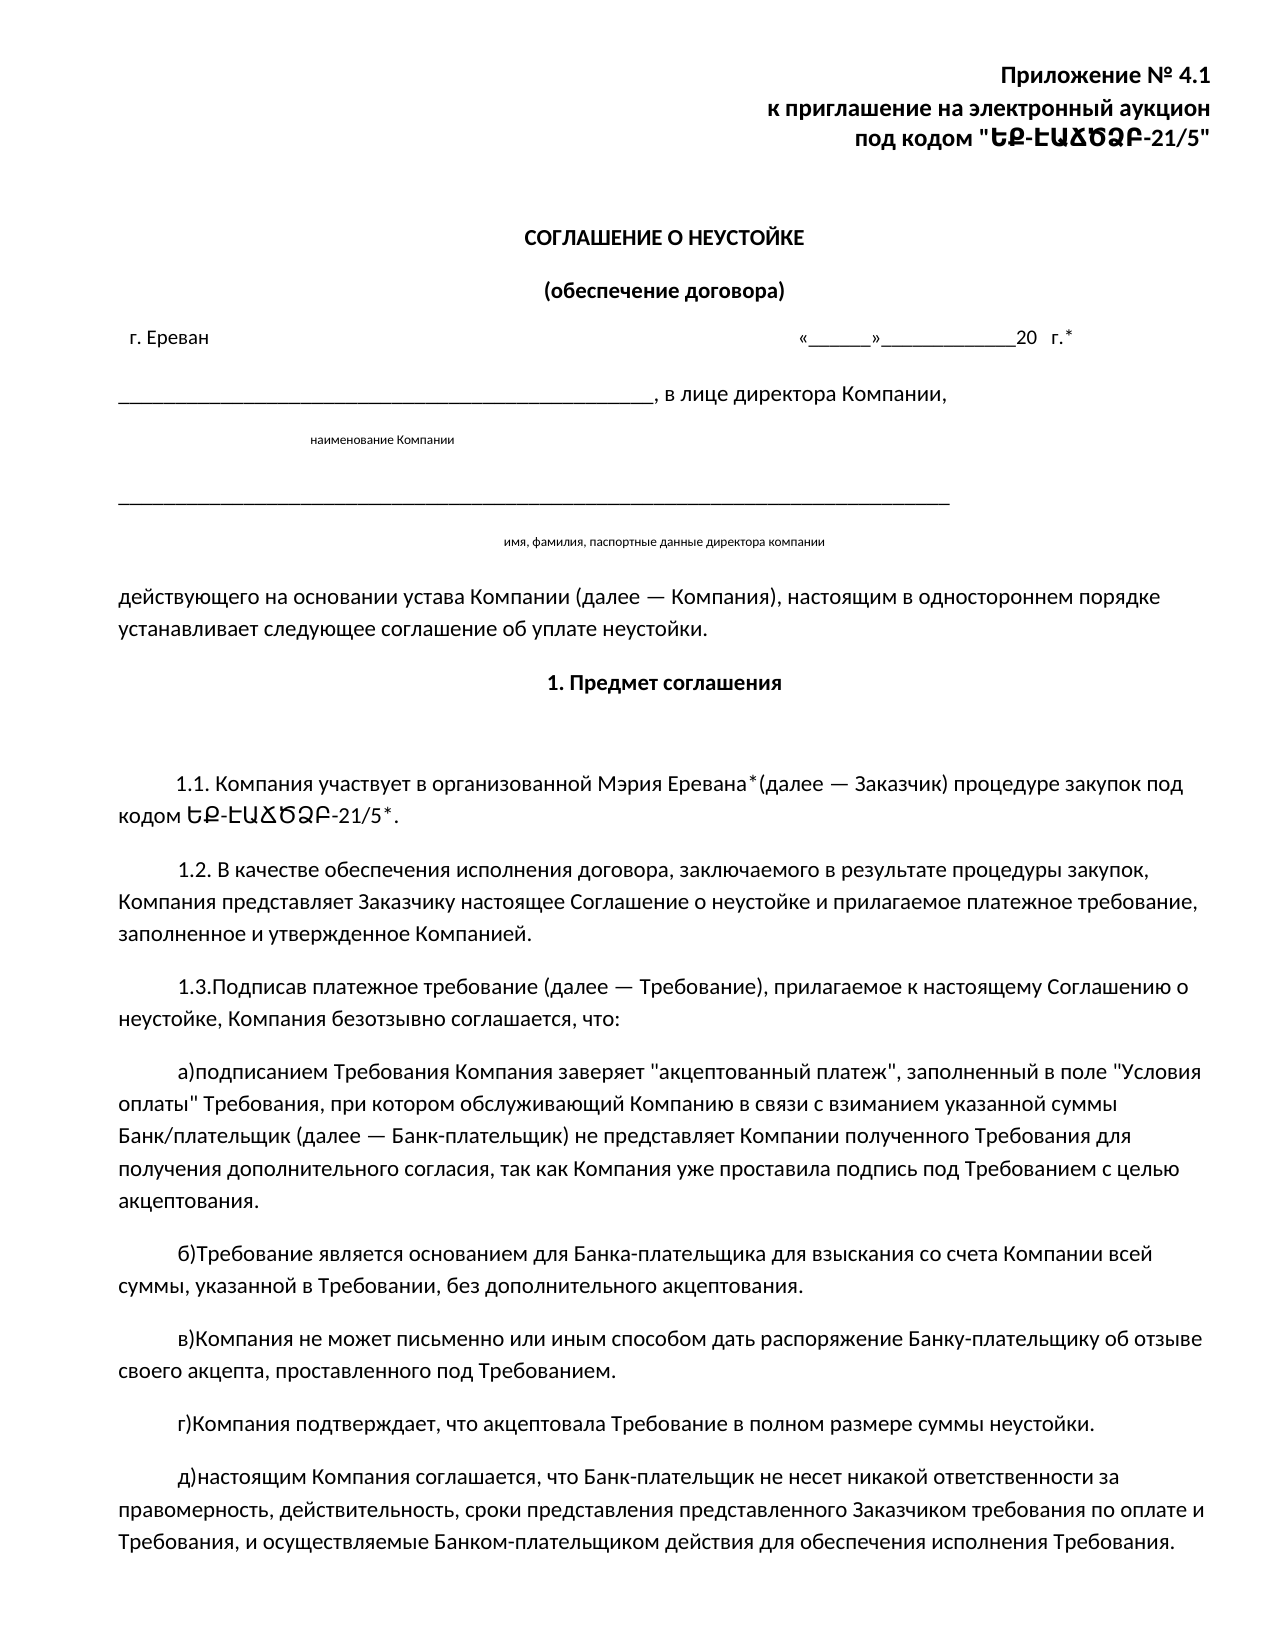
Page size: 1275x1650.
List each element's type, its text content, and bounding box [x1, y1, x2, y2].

text имя, фамилия, паспортные данные директора компании [118, 533, 1211, 562]
text 1.3.Подписав платежное требование (далее — Требование), прилагаемое к настоящему Соглашению о неустойке, Компания безотзывно соглашается, что: [118, 972, 1211, 1032]
text наименование Компании [310, 432, 1211, 460]
table_header «______»_____________20 г.* [617, 325, 1085, 379]
text а)подписанием Требования Компания заверяет "акцептованный платеж", заполненный в поле "Условия оплаты" Требования, при котором обслуживающий Компанию в связи с взиманием указанной суммы Банк/плательщик (далее — Банк-плательщик) не представляет Компании полученного Требования для получения дополнительного согласия, так как Компания уже проставила подпись под Требованием с целью акцептования. [118, 1057, 1211, 1214]
text (обеспечение договора) [118, 276, 1211, 304]
text 1. Предмет соглашения [118, 668, 1211, 696]
text б)Требование является основанием для Банка-плательщика для взыскания со счета Компании всей суммы, указанной в Требовании, без дополнительного акцептования. [118, 1239, 1211, 1299]
text действующего на основании устава Компании (далее — Компания), настоящим в одностороннем порядке устанавливает следующее соглашение об уплате неустойки. [118, 582, 1211, 643]
text 1.1. Компания участвует в организованной Мэрия Еревана*(далее — Заказчик) процедуре закупок под кодом ԵՔ-ԷԱՃԾՁԲ-21/5*. [118, 769, 1211, 830]
text г)Компания подтверждает, что акцептовала Требование в полном размере суммы неустойки. [118, 1409, 1211, 1437]
text _______________________________________________, в лице директора Компании, [118, 379, 1211, 407]
text в)Компания не может письменно или иным способом дать распоряжение Банку-плательщику об отзыве своего акцепта, проставленного под Требованием. [118, 1324, 1211, 1384]
text д)настоящим Компания соглашается, что Банк-плательщик не несет никакой ответственности за правомерность, действительность, сроки представления представленного Заказчиком требования по оплате и Требования, и осуществляемые Банком-плательщиком действия для обеспечения исполнения Требования. [118, 1462, 1211, 1555]
text СОГЛАШЕНИЕ О НЕУСТОЙКЕ [118, 223, 1211, 251]
text под кодом "ԵՔ-ԷԱՃԾՁԲ-21/5" [118, 122, 1211, 153]
text Приложение № 4.1 [118, 59, 1211, 89]
text _________________________________________________________________________ [118, 481, 1211, 508]
text 1.2. В качестве обеспечения исполнения договора, заключаемого в результате процедуры закупок, Компания представляет Заказчику настоящее Соглашение о неустойке и прилагаемое платежное требование, заполненное и утвержденное Компанией. [118, 855, 1211, 947]
table_header г. Ереван [118, 325, 617, 379]
text к приглашение на электронный аукцион [148, 92, 1211, 122]
